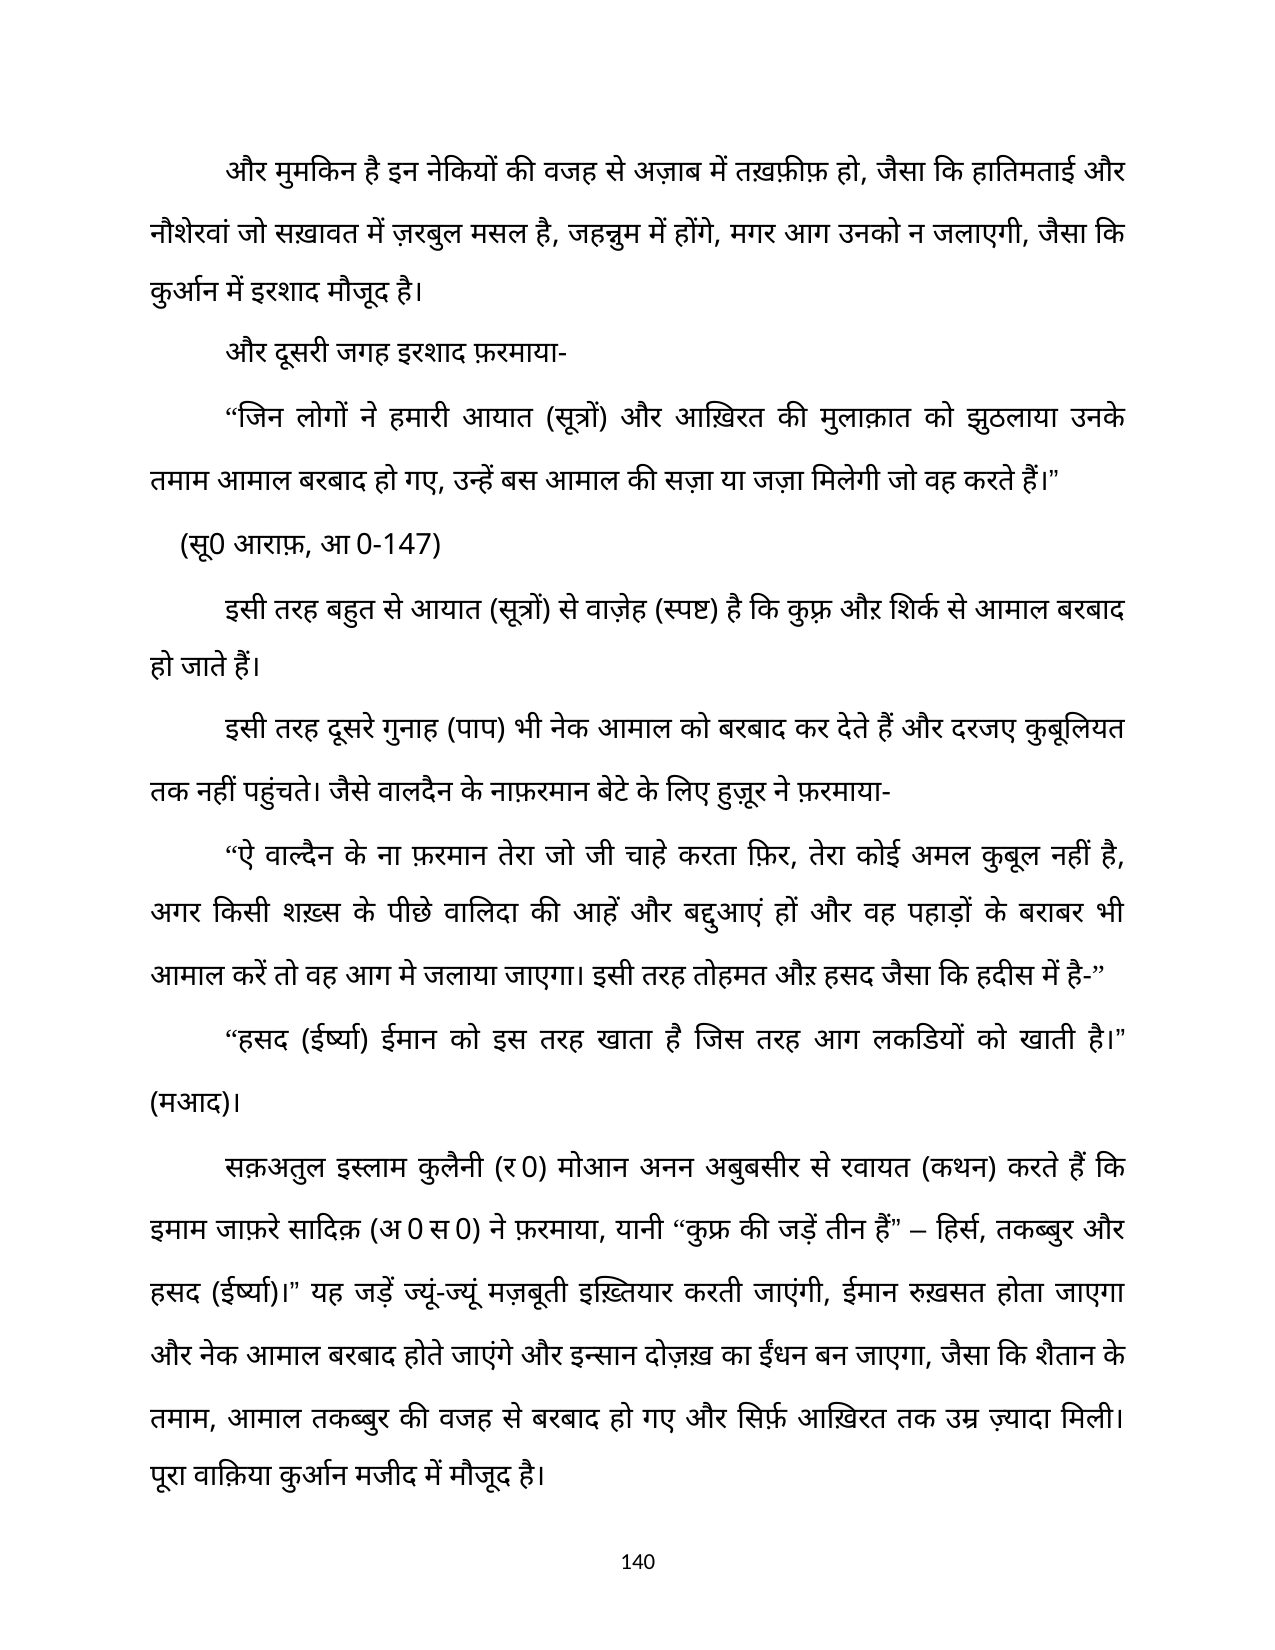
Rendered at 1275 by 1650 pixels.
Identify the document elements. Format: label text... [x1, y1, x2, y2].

text सक़अतुल इस्लाम कुलैनी (र0) मोआन अनन अबुबसीर से रवायत (कथन) करते हैं कि इमाम जाफ़रे सादिक़ (अ0स0) ने फ़रमाया, यानी “कुफ्र की जड़ें तीन हैं” – हिर्स, तकब्बुर और हसद (ईर्ष्या)।” यह जड़ें ज्यूं-ज्यूं मज़बूती इख़्तियार करती जाएंगी, ईमान रुख़सत होता जाएगा और नेक आमाल बरबाद होते जाएंगे और इन्सान दोज़ख़ का ईंधन बन जाएगा, जैसा कि शैतान के तमाम, आमाल तकब्बुर की वजह से बरबाद हो गए और सिर्फ़ आख़िरत तक उम्र ज़्यादा मिली। पूरा वाक़िया कुर्आन मजीद में मौजूद है। [150, 1146, 1125, 1497]
text इसी तरह दूसरे गुनाह (पाप) भी नेक आमाल को बरबाद कर देते हैं और दरजए कुबूलियत तक नहीं पहुंचते। जैसे वालदैन के नाफ़रमान बेटे के लिए हुज़ूर ने फ़रमाया- [150, 707, 1125, 813]
text “हसद (ईर्ष्या) ईमान को इस तरह खाता है जिस तरह आग लकडियों को खाती है।” (मआद)। [150, 1018, 1125, 1124]
text “ऐ वाल्दैन के ना फ़रमान तेरा जो जी चाहे करता फ़िर, तेरा कोई अमल कुबूल नहीं है, अगर किसी शख़्स के पीछे वालिदा की आहें और बद्दुआएं हों और वह पहाड़ों के बराबर भी आमाल करें तो वह आग मे जलाया जाएगा। इसी तरह तोहमत औऱ हसद जैसा कि हदीस में है-” [150, 834, 1125, 997]
text (सू0 आराफ़, आ0-147) [150, 523, 1125, 567]
text और मुमकिन है इन नेकियों की वजह से अज़ाब में तख़फ़ीफ़ हो, जैसा कि हातिमताई और नौशेरवां जो सख़ावत में ज़रबुल मसल है, जहन्नुम में होंगे, मगर आग उनको न जलाएगी, जैसा कि कुर्आन में इरशाद मौजूद है। [150, 150, 1125, 313]
text और दूसरी जगह इरशाद फ़रमाया- [150, 332, 1125, 375]
text “जिन लोगों ने हमारी आयात (सूत्रों) और आख़िरत की मुलाक़ात को झुठलाया उनके तमाम आमाल बरबाद हो गए, उन्हें बस आमाल की सज़ा या जज़ा मिलेगी जो वह करते हैं।” [150, 396, 1125, 502]
text इसी तरह बहुत से आयात (सूत्रों) से वाज़ेह (स्पष्ट) है कि कुफ़्र औऱ शिर्क से आमाल बरबाद हो जाते हैं। [150, 588, 1125, 688]
